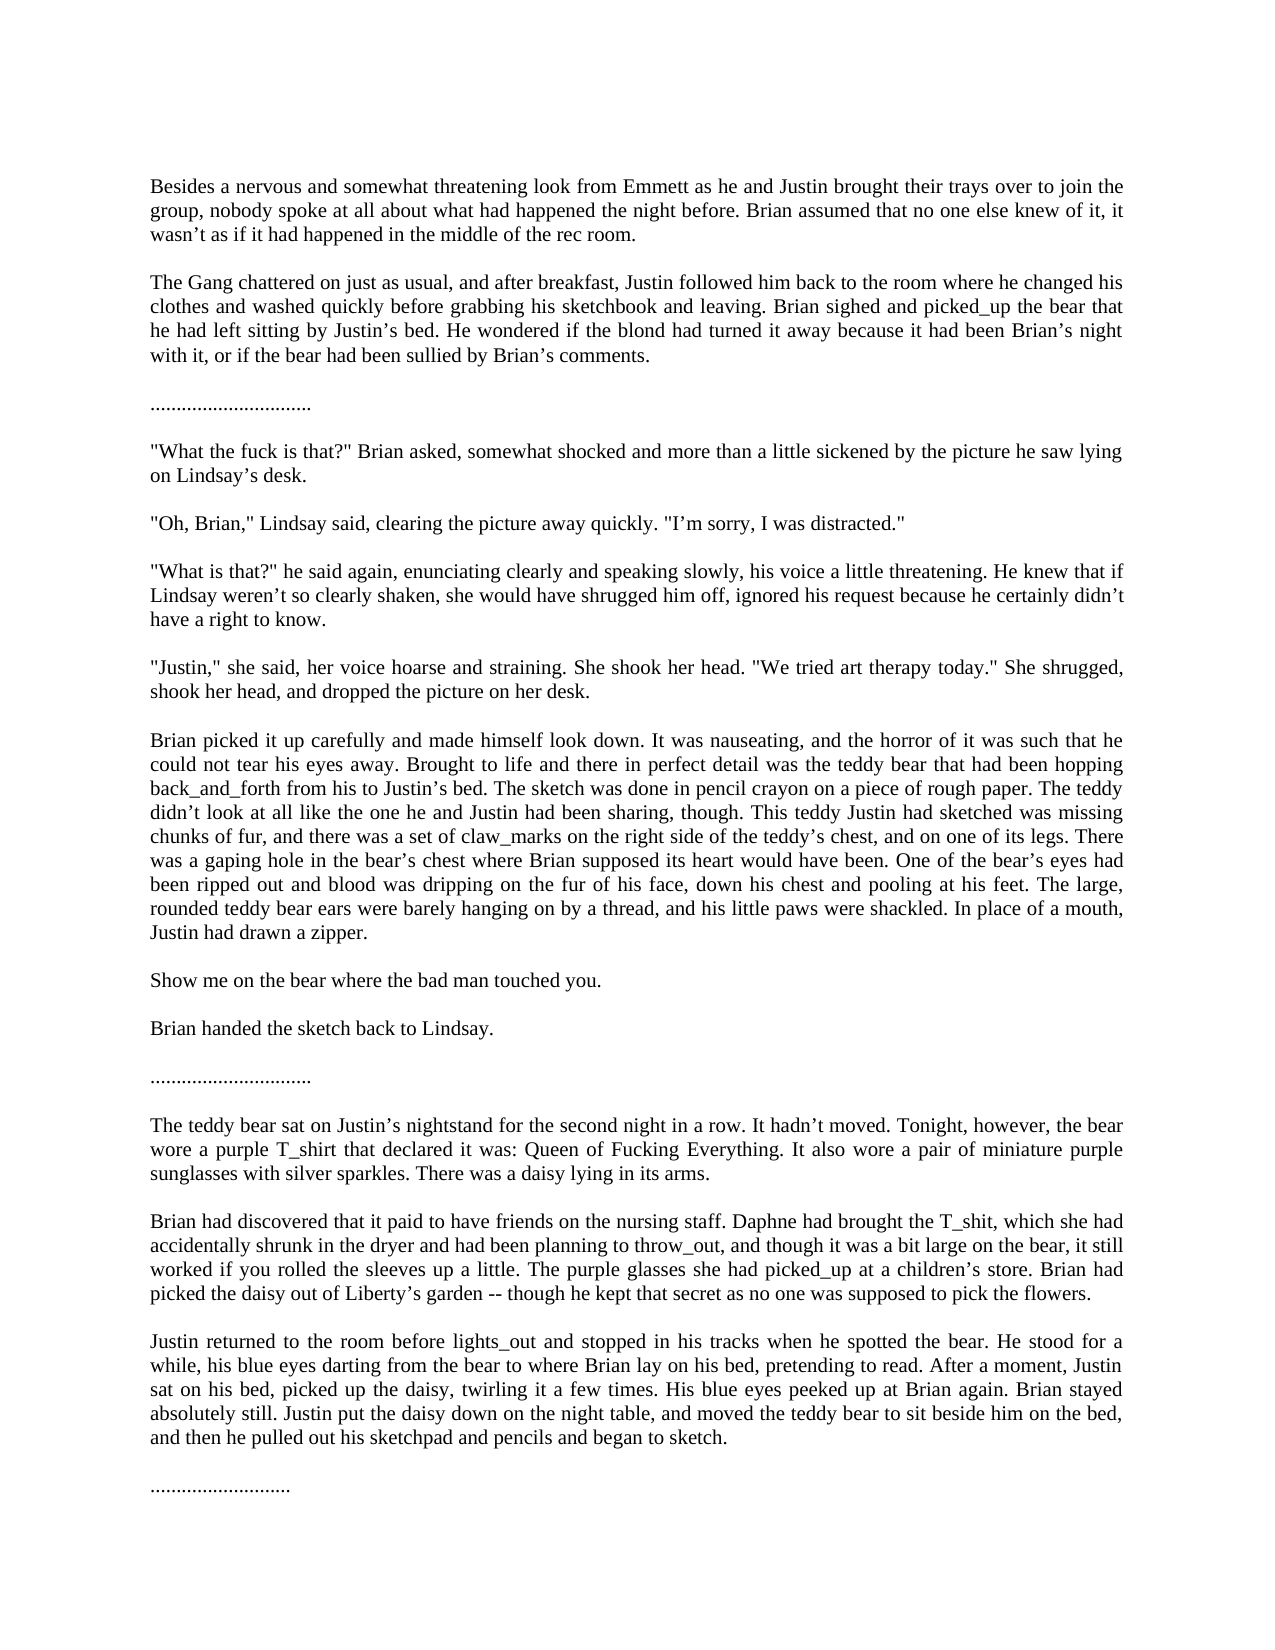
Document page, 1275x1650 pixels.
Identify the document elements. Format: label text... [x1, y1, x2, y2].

text ............................... [150, 391, 1125, 415]
text "What the fuck is that?" Brian asked, somewhat shocked and more than a little sickened by the picture he saw lying on Lindsay’s desk. [150, 439, 1125, 487]
text ............................... [150, 1064, 1125, 1088]
text Brian handed the sketch back to Lindsay. [150, 1016, 1125, 1040]
text Show me on the bear where the bad man touched you. [150, 968, 1125, 992]
text "Oh, Brian," Lindsay said, clearing the picture away quickly. "I’m sorry, I was distracted." [150, 511, 1125, 535]
text "Justin," she said, her voice hoarse and straining. She shook her head. "We tried art therapy today." She shrugged, shook her head, and dropped the picture on her desk. [150, 655, 1125, 703]
text Brian picked it up carefully and made himself look down. It was nauseating, and the horror of it was such that he could not tear his eyes away. Brought to life and there in perfect detail was the teddy bear that had been hopping back_and_forth from his to Justin’s bed. The sketch was done in pencil crayon on a piece of rough paper. The teddy didn’t look at all like the one he and Justin had been sharing, though. This teddy Justin had sketched was missing chunks of fur, and there was a set of claw_marks on the right side of the teddy’s chest, and on one of its legs. There was a gaping hole in the bear’s chest where Brian supposed its heart would have been. One of the bear’s eyes had been ripped out and blood was dripping on the fur of his face, down his chest and pooling at his feet. The large, rounded teddy bear ears were barely hanging on by a thread, and his little paws were shackled. In place of a mouth, Justin had drawn a zipper. [150, 727, 1125, 944]
text Brian had discovered that it paid to have friends on the nursing staff. Daphne had brought the T_shit, which she had accidentally shrunk in the dryer and had been planning to throw_out, and though it was a bit large on the bear, it still worked if you rolled the sleeves up a little. The purple glasses she had picked_up at a children’s store. Brian had picked the daisy out of Liberty’s garden -- though he kept that secret as no one was supposed to pick the flowers. [150, 1209, 1125, 1305]
text "What is that?" he said again, enunciating clearly and speaking slowly, his voice a little threatening. He knew that if Lindsay weren’t so clearly shaken, she would have shrugged him off, ignored his request because he certainly didn’t have a right to know. [150, 559, 1125, 631]
text Justin returned to the room before lights_out and stopped in his tracks when he spotted the bear. He stood for a while, his blue eyes darting from the bear to where Brian lay on his bed, pretending to read. After a moment, Justin sat on his bed, picked up the daisy, twirling it a few times. His blue eyes peeked up at Brian again. Brian stayed absolutely still. Justin put the daisy down on the night table, and moved the teddy bear to sit beside him on the bed, and then he pulled out his sketchpad and pencils and began to sketch. [150, 1329, 1125, 1449]
text The Gang chattered on just as usual, and after breakfast, Justin followed him back to the room where he changed his clothes and washed quickly before grabbing his sketchbook and leaving. Brian sighed and picked_up the bear that he had left sitting by Justin’s bed. He wondered if the blond had turned it away because it had been Brian’s night with it, or if the bear had been sullied by Brian’s comments. [150, 270, 1125, 367]
text The teddy bear sat on Justin’s nightstand for the second night in a row. It hadn’t moved. Tonight, however, the bear wore a purple T_shirt that declared it was: Queen of Fucking Everything. It also wore a pair of miniature purple sunglasses with silver sparkles. There was a daisy lying in its arms. [150, 1112, 1125, 1185]
text ........................... [150, 1473, 1125, 1497]
text Besides a nervous and somewhat threatening look from Emmett as he and Justin brought their trays over to join the group, nobody spoke at all about what had happened the night before. Brian assumed that no one else knew of it, it wasn’t as if it had happened in the middle of the rec room. [150, 174, 1125, 246]
